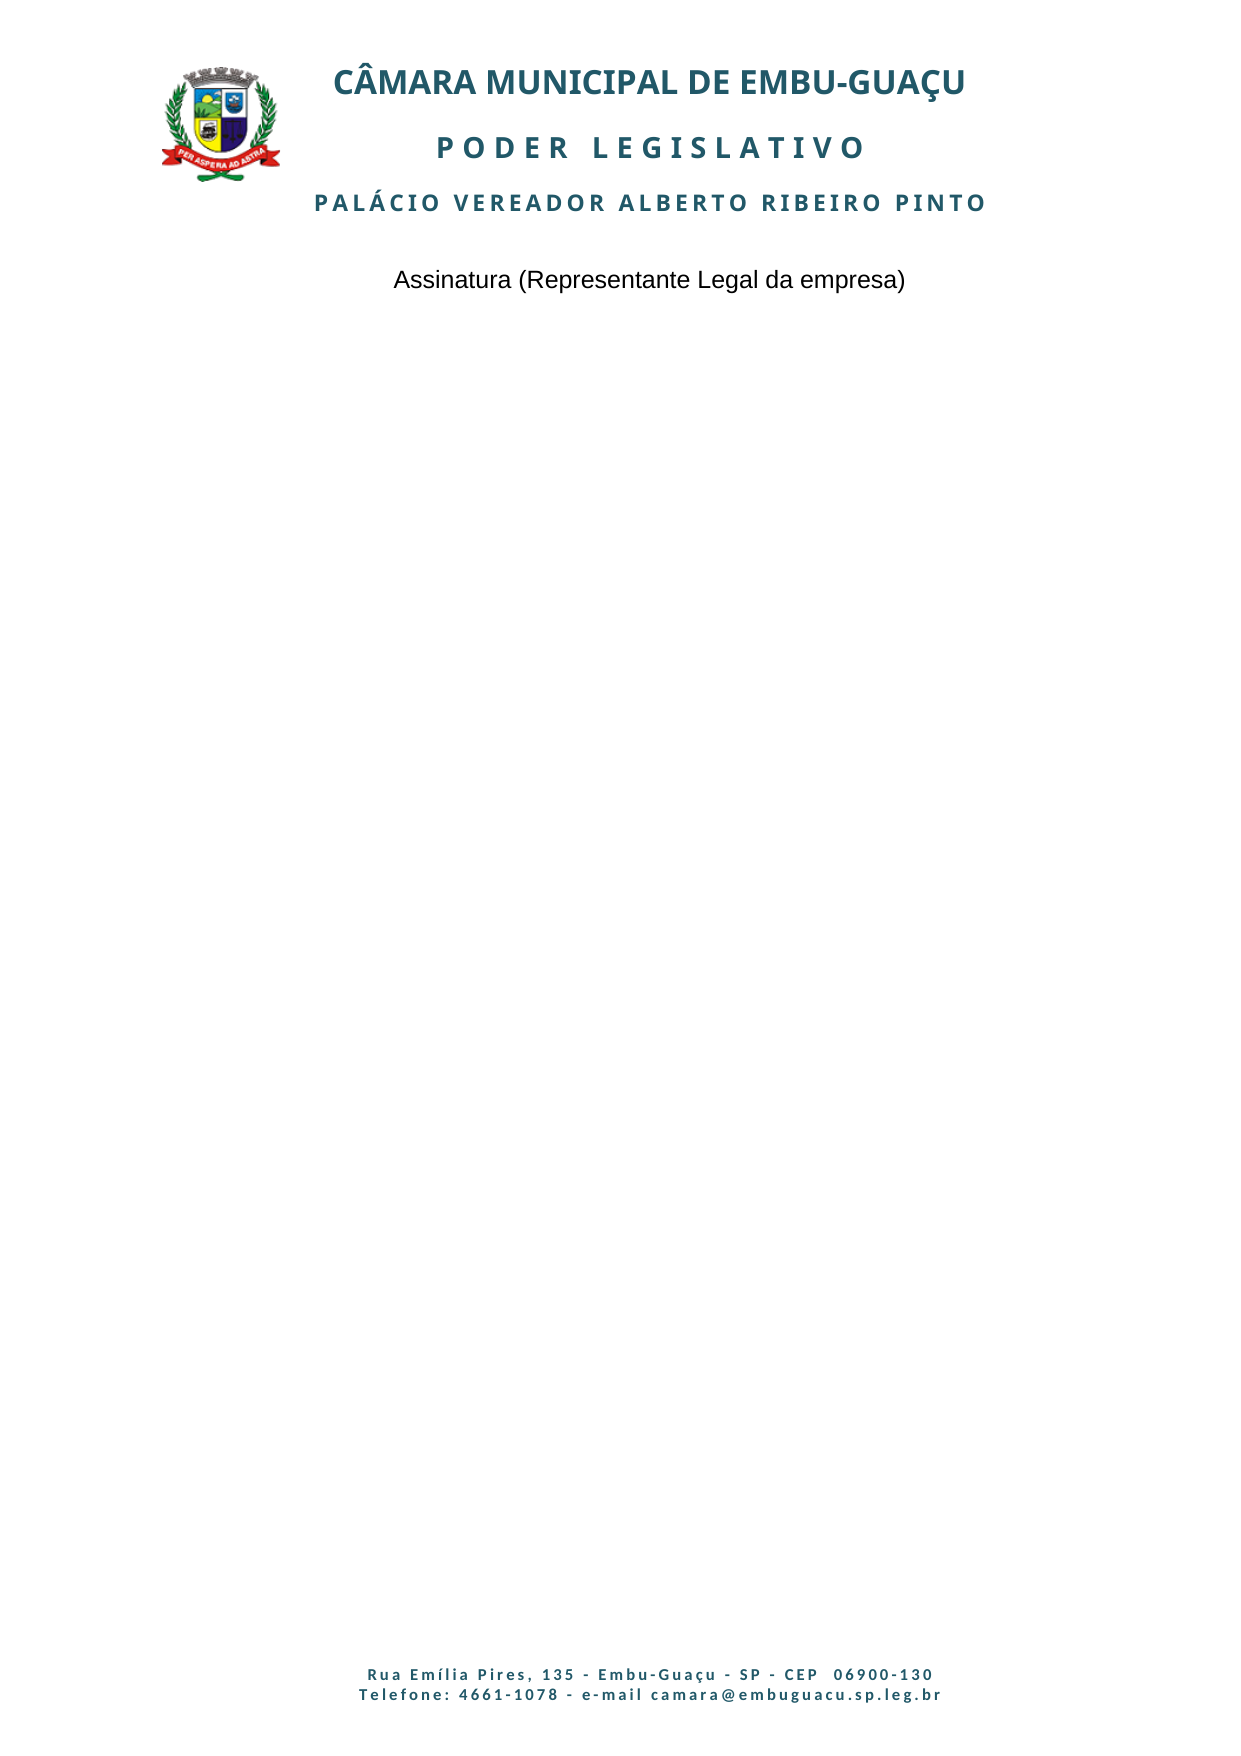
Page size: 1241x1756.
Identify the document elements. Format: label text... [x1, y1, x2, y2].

text Assinatura (Representante Legal da empresa) [148, 265, 1152, 293]
picture [161, 67, 281, 182]
